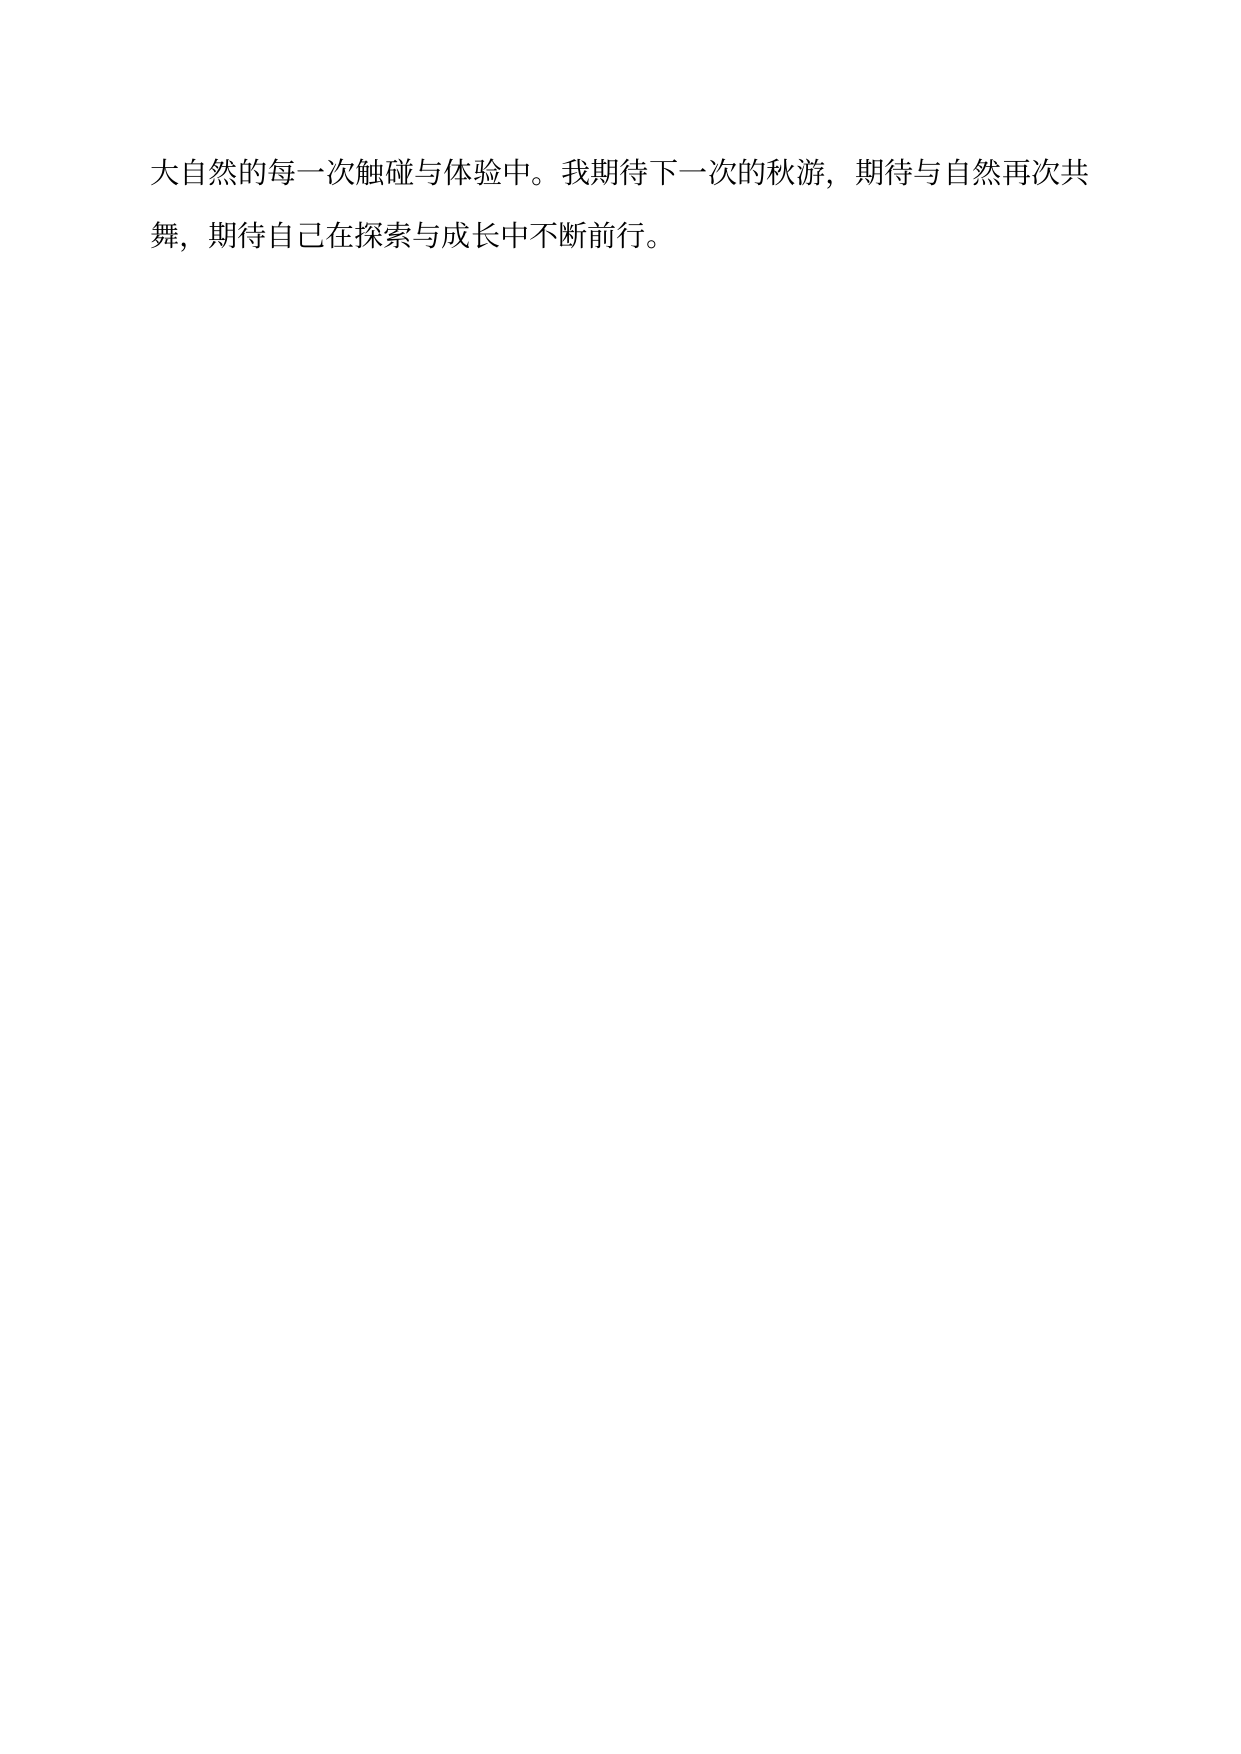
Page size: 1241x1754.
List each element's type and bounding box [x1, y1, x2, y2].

text [150, 150, 1090, 255]
